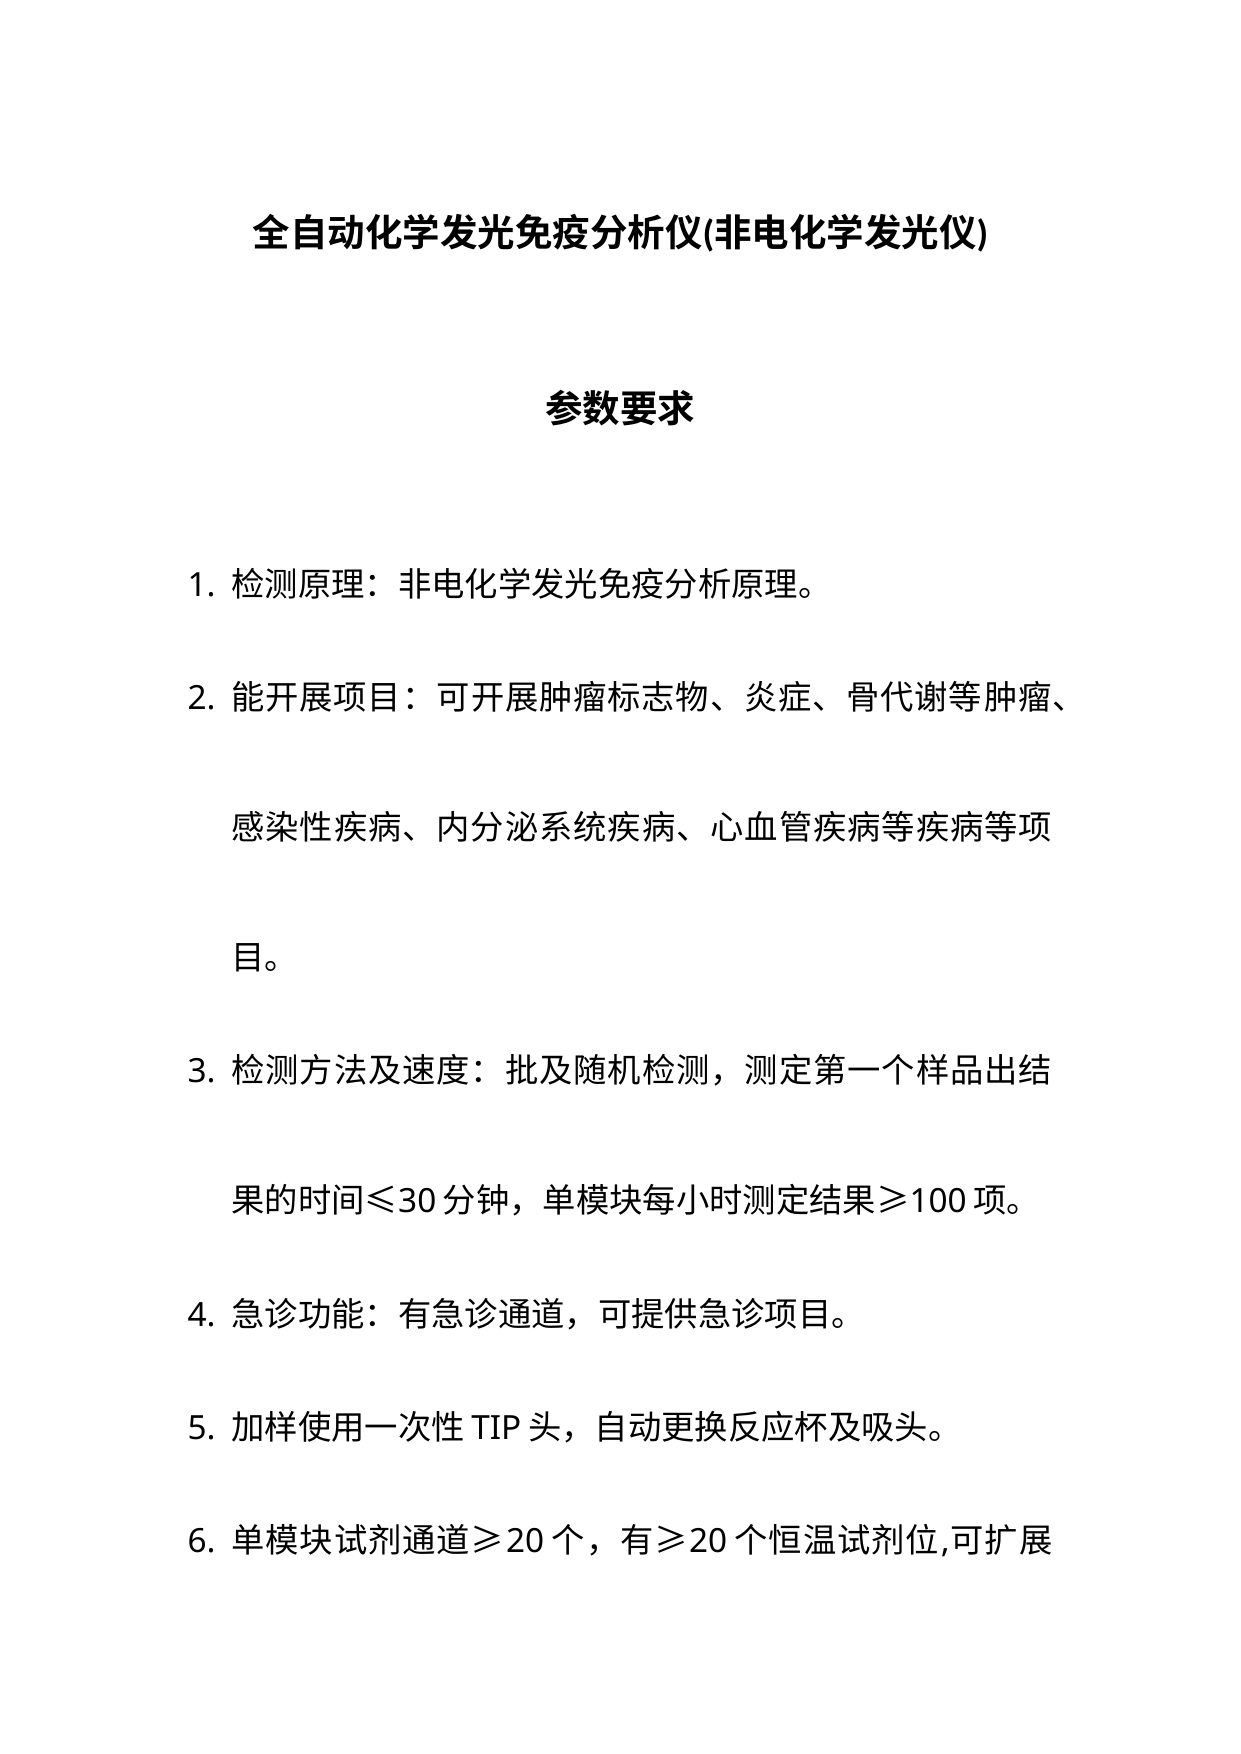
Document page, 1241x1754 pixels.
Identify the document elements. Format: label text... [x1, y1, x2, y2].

subtitle 参数要求 [187, 374, 1053, 439]
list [187, 1506, 1053, 1571]
list 检测方法及速度：批及随机检测，测定第一个样品出结果的时间≤30分钟，单模块每小时测定结果≥100项。 [187, 1036, 1053, 1231]
subtitle 全自动化学发光免疫分析仪(非电化学发光仪) [187, 197, 1053, 262]
list 检测原理：非电化学发光免疫分析原理。 [187, 549, 1053, 614]
list 能开展项目：可开展肿瘤标志物、炎症、骨代谢等肿瘤、感染性疾病、内分泌系统疾病、心血管疾病等疾病等项目。 [187, 662, 1053, 987]
list 急诊功能：有急诊通道，可提供急诊项目。 [187, 1279, 1053, 1344]
list 加样使用一次性TIP头，自动更换反应杯及吸头。 [187, 1393, 1053, 1458]
